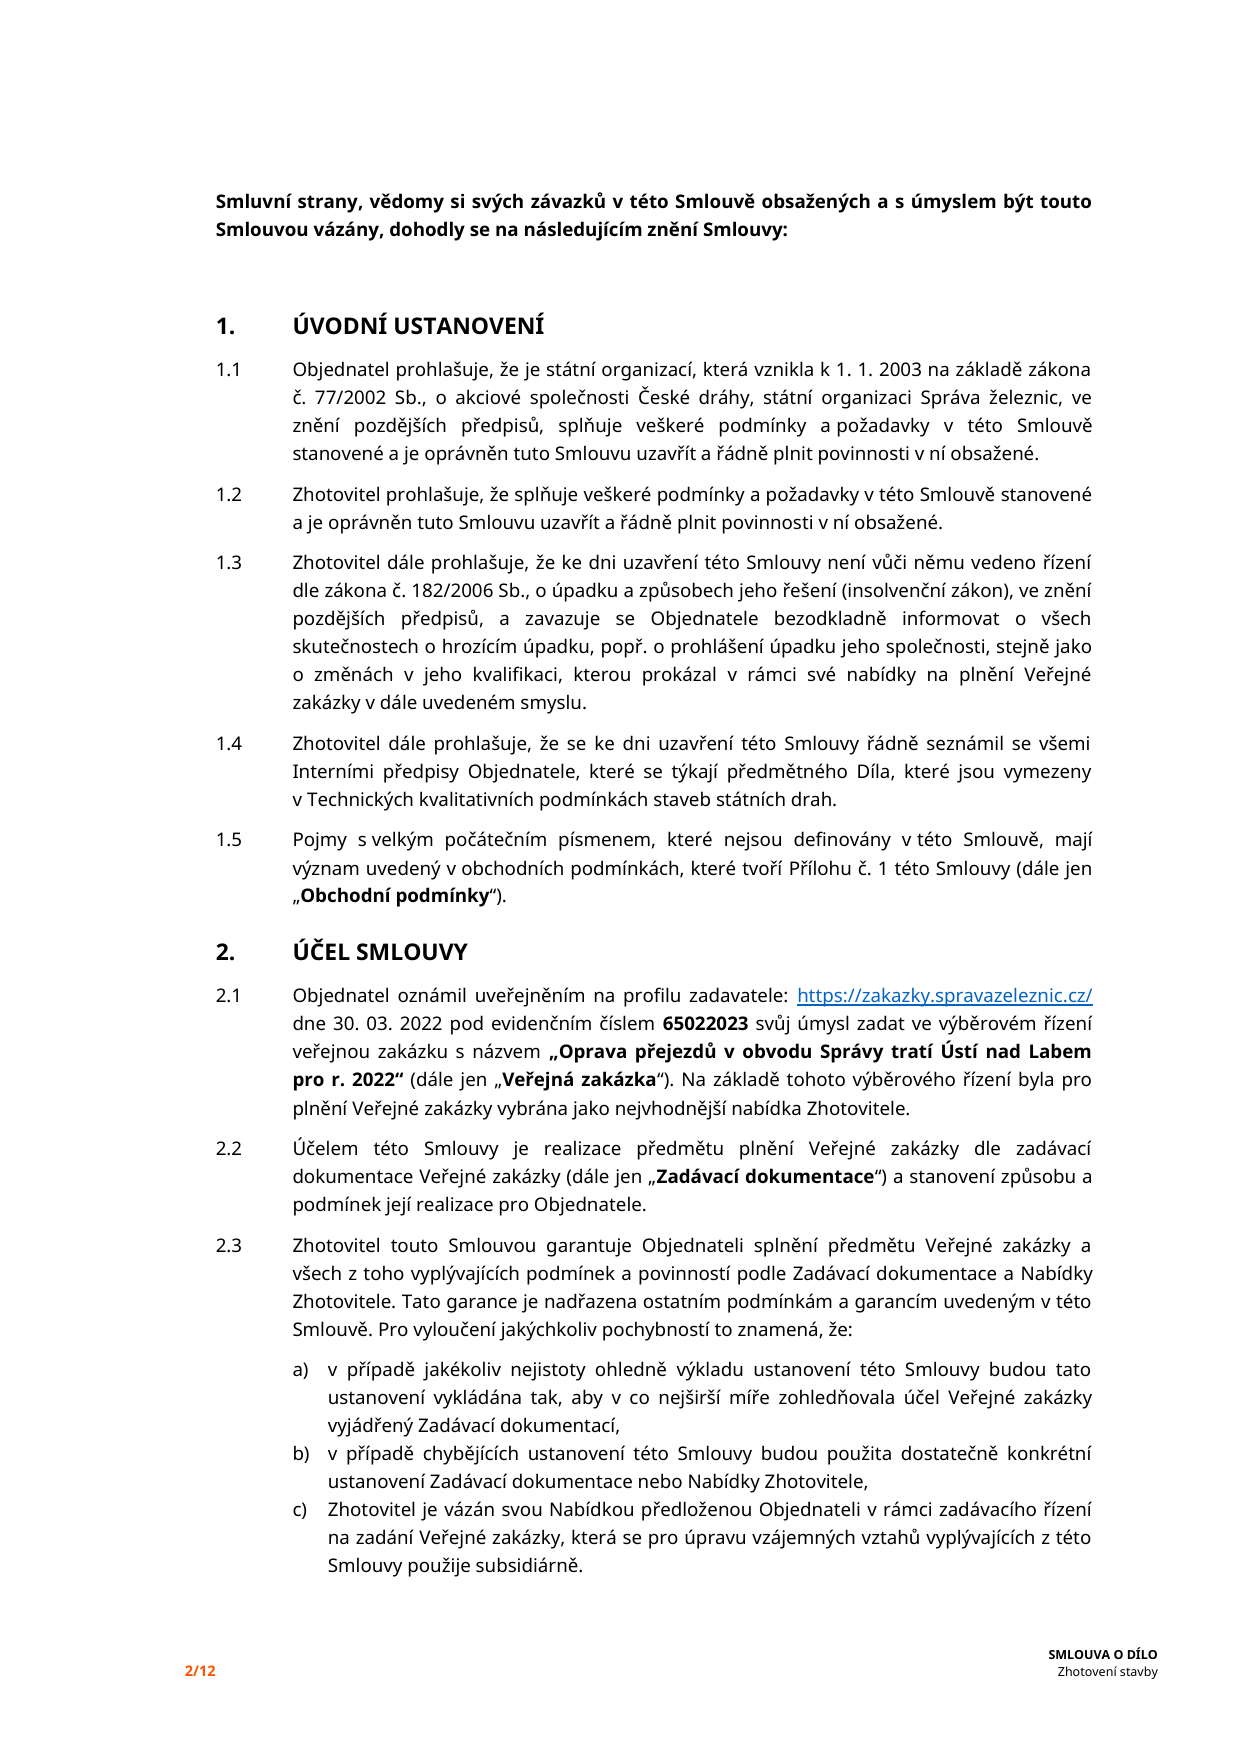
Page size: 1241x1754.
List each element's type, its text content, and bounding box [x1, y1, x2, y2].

text Zhotovitel je vázán svou Nabídkou předloženou Objednateli v rámci zadávacího řízení na zadání Veřejné zakázky, která se pro úpravu vzájemných vztahů vyplývajících z této Smlouvy použije subsidiárně. [292, 1497, 1093, 1578]
text Účelem této Smlouvy je realizace předmětu plnění Veřejné zakázky dle zadávací dokumentace Veřejné zakázky (dále jen „Zadávací dokumentace“) a stanovení způsobu a podmínek její realizace pro Objednatele. [216, 1135, 1093, 1217]
text Zhotovitel dále prohlašuje, že se ke dni uzavření této Smlouvy řádně seznámil se všemi Interními předpisy Objednatele, které se týkají předmětného Díla, které jsou vymezeny v Technických kvalitativních podmínkách staveb státních drah. [216, 730, 1093, 812]
text Zhotovitel dále prohlašuje, že ke dni uzavření této Smlouvy není vůči němu vedeno řízení dle zákona č. 182/2006 Sb., o úpadku a způsobech jeho řešení (insolvenční zákon), ve znění pozdějších předpisů, a zavazuje se Objednatele bezodkladně informovat o všech skutečnostech o hrozícím úpadku, popř. o prohlášení úpadku jeho společnosti, stejně jako o změnách v jeho kvalifikaci, kterou prokázal v rámci své nabídky na plnění Veřejné zakázky v dále uvedeném smyslu. [216, 549, 1093, 715]
text Zhotovitel touto Smlouvou garantuje Objednateli splnění předmětu Veřejné zakázky a všech z toho vyplývajících podmínek a povinností podle Zadávací dokumentace a Nabídky Zhotovitele. Tato garance je nadřazena ostatním podmínkám a garancím uvedeným v této Smlouvě. Pro vyloučení jakýchkoliv pochybností to znamená, že: [216, 1232, 1093, 1341]
text Pojmy s velkým počátečním písmenem, které nejsou definovány v této Smlouvě, mají význam uvedený v obchodních podmínkách, které tvoří Přílohu č. 1 této Smlouvy (dále jen „Obchodní podmínky“). [216, 827, 1093, 908]
text Zhotovitel prohlašuje, že splňuje veškeré podmínky a požadavky v této Smlouvě stanovené a je oprávněn tuto Smlouvu uzavřít a řádně plnit povinnosti v ní obsažené. [216, 481, 1093, 534]
text Objednatel oznámil uveřejněním na profilu zadavatele: https://zakazky.spravazeleznic.cz/ dne 30. 03. 2022 pod evidenčním číslem 65022023 svůj úmysl zadat ve výběrovém řízení veřejnou zakázku s názvem „Oprava přejezdů v obvodu Správy tratí Ústí nad Labem pro r. 2022“ (dále jen „Veřejná zakázka“). Na základě tohoto výběrového řízení byla pro plnění Veřejné zakázky vybrána jako nejvhodnější nabídka Zhotovitele. [216, 983, 1093, 1120]
text v případě jakékoliv nejistoty ohledně výkladu ustanovení této Smlouvy budou tato ustanovení vykládána tak, aby v co nejširší míře zohledňovala účel Veřejné zakázky vyjádřený Zadávací dokumentací, [292, 1356, 1093, 1438]
text v případě chybějících ustanovení této Smlouvy budou použita dostatečně konkrétní ustanovení Zadávací dokumentace nebo Nabídky Zhotovitele, [292, 1441, 1093, 1494]
text ÚVODNÍ USTANOVENÍ [216, 309, 1093, 341]
text ÚČEL SMLOUVY [216, 936, 1093, 967]
text Smluvní strany, vědomy si svých závazků v této Smlouvě obsažených a s úmyslem být touto Smlouvou vázány, dohodly se na následujícím znění Smlouvy: [216, 188, 1093, 242]
text Objednatel prohlašuje, že je státní organizací, která vznikla k 1. 1. 2003 na základě zákona č. 77/2002 Sb., o akciové společnosti České dráhy, státní organizaci Správa železnic, ve znění pozdějších předpisů, splňuje veškeré podmínky a požadavky v této Smlouvě stanovené a je oprávněn tuto Smlouvu uzavřít a řádně plnit povinnosti v ní obsažené. [216, 356, 1093, 466]
